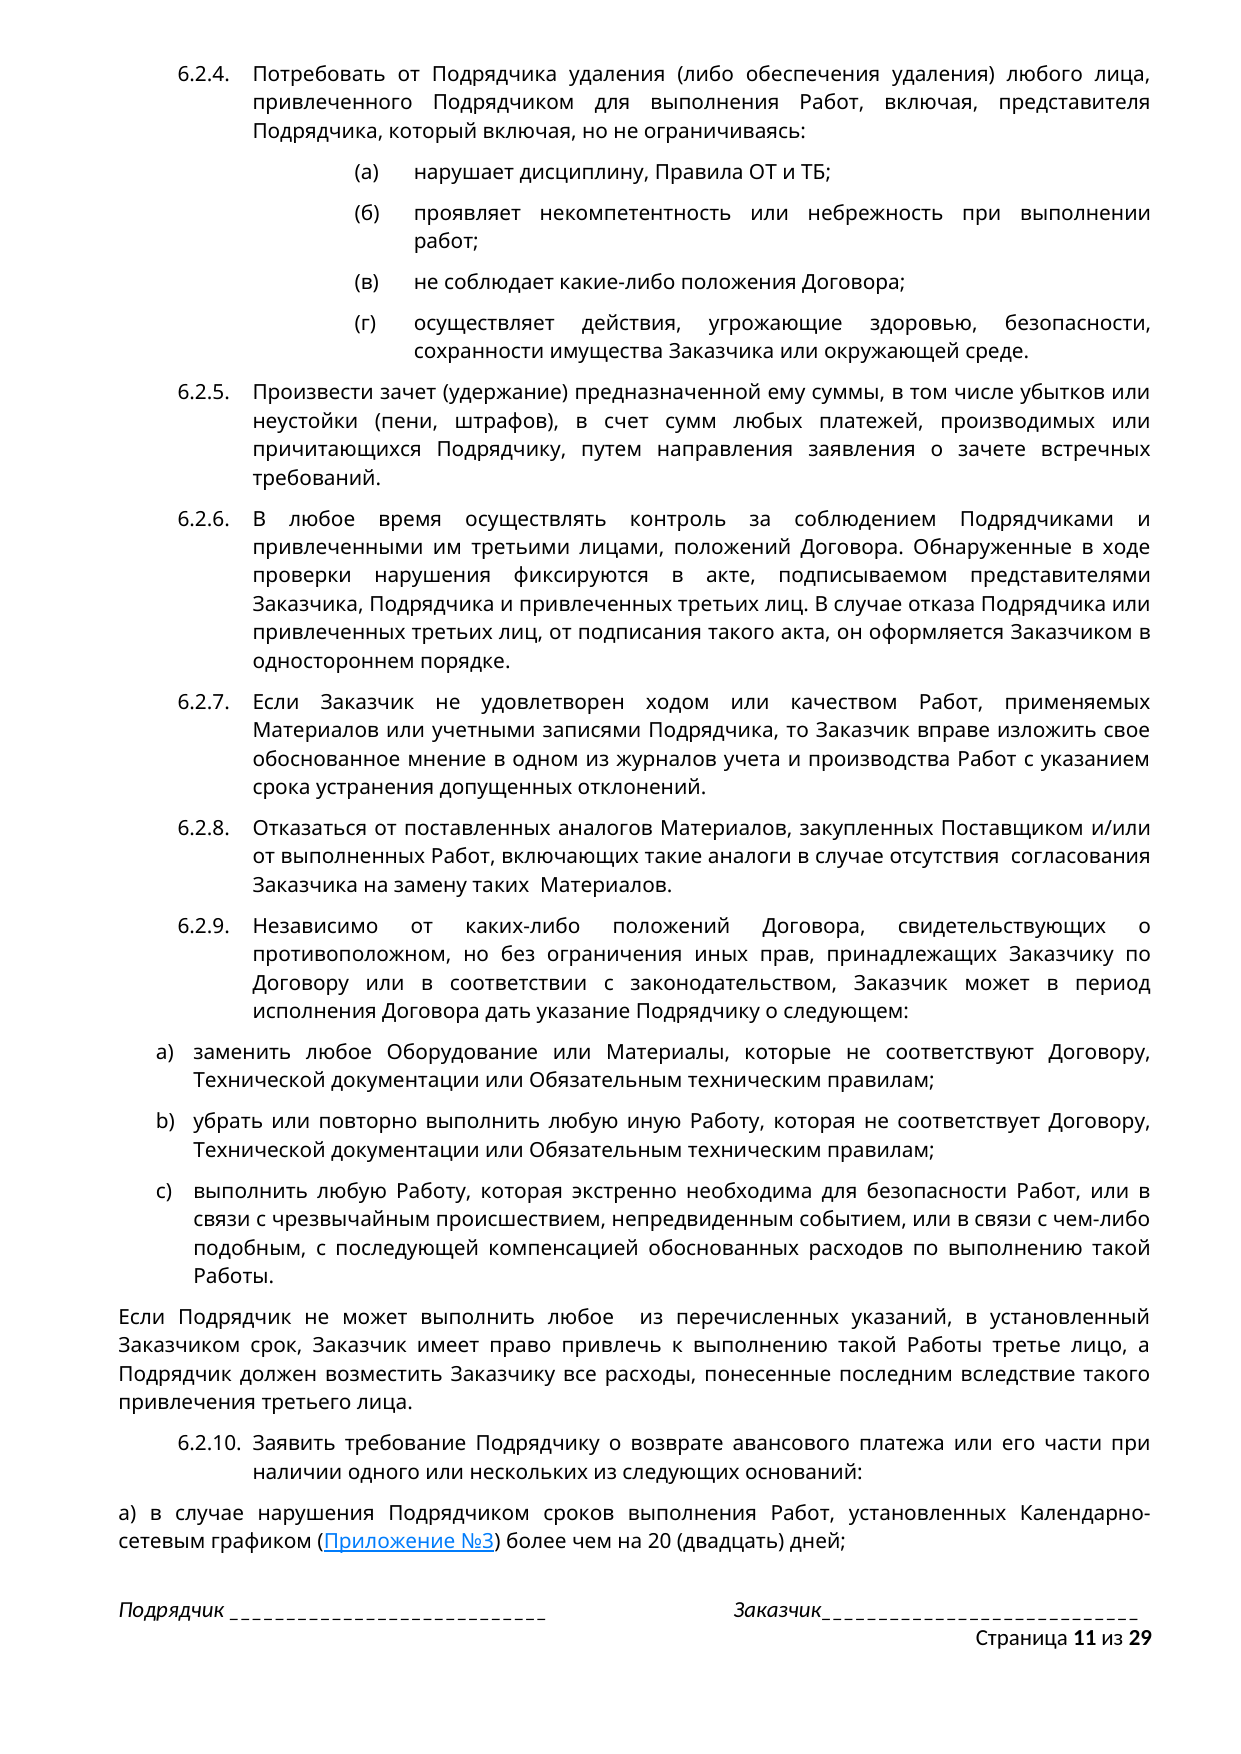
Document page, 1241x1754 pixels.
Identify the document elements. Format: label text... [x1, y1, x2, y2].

list Если Заказчик не удовлетворен ходом или качеством Работ, применяемых Материалов или учетными записями Подрядчика, то Заказчик вправе изложить свое обоснованное мнение в одном из журналов учета и производства Работ с указанием срока устранения допущенных отклонений. [177, 687, 1152, 801]
list не соблюдает какие-либо положения Договора; [354, 267, 1152, 296]
list В любое время осуществлять контроль за соблюдением Подрядчиками и привлеченными им третьими лицами, положений Договора. Обнаруженные в ходе проверки нарушения фиксируются в акте, подписываемом представителями Заказчика, Подрядчика и привлеченных третьих лиц. В случае отказа Подрядчика или привлеченных третьих лиц, от подписания такого акта, он оформляется Заказчиком в одностороннем порядке. [177, 504, 1152, 674]
list заменить любое Оборудование или Материалы, которые не соответствуют Договору, Технической документации или Обязательным техническим правилам; [156, 1037, 1152, 1094]
list Независимо от каких-либо положений Договора, свидетельствующих о противоположном, но без ограничения иных прав, принадлежащих Заказчику по Договору или в соответствии с законодательством, Заказчик может в период исполнения Договора дать указание Подрядчику о следующем: [177, 911, 1152, 1025]
list Отказаться от поставленных аналогов Материалов, закупленных Поставщиком и/или от выполненных Работ, включающих такие аналоги в случае отсутствия согласования Заказчика на замену таких Материалов. [177, 813, 1152, 898]
list убрать или повторно выполнить любую иную Работу, которая не соответствует Договору, Технической документации или Обязательным техническим правилам; [156, 1107, 1152, 1163]
list проявляет некомпетентность или небрежность при выполнении работ; [354, 198, 1152, 255]
list нарушает дисциплину, Правила ОТ и ТБ; [354, 157, 1152, 185]
list осуществляет действия, угрожающие здоровью, безопасности, сохранности имущества Заказчика или окружающей среде. [354, 308, 1152, 365]
list Произвести зачет (удержание) предназначенной ему суммы, в том числе убытков или неустойки (пени, штрафов), в счет сумм любых платежей, производимых или причитающихся Подрядчику, путем направления заявления о зачете встречных требований. [177, 377, 1152, 491]
list Заявить требование Подрядчику о возврате авансового платежа или его части при наличии одного или нескольких из следующих оснований: [177, 1428, 1152, 1485]
text а) в случае нарушения Подрядчиком сроков выполнения Работ, установленных Календарно-сетевым графиком (Приложение №3) более чем на 20 (двадцать) дней; [118, 1498, 1152, 1555]
list выполнить любую Работу, которая экстренно необходима для безопасности Работ, или в связи с чрезвычайным происшествием, непредвиденным событием, или в связи с чем-либо подобным, с последующей компенсацией обоснованных расходов по выполнению такой Работы. [156, 1176, 1152, 1290]
text Если Подрядчик не может выполнить любое из перечисленных указаний, в установленный Заказчиком срок, Заказчик имеет право привлечь к выполнению такой Работы третье лицо, а Подрядчик должен возместить Заказчику все расходы, понесенные последним вследствие такого привлечения третьего лица. [118, 1302, 1152, 1416]
list Потребовать от Подрядчика удаления (либо обеспечения удаления) любого лица, привлеченного Подрядчиком для выполнения Работ, включая, представителя Подрядчика, который включая, но не ограничиваясь: [177, 59, 1152, 144]
